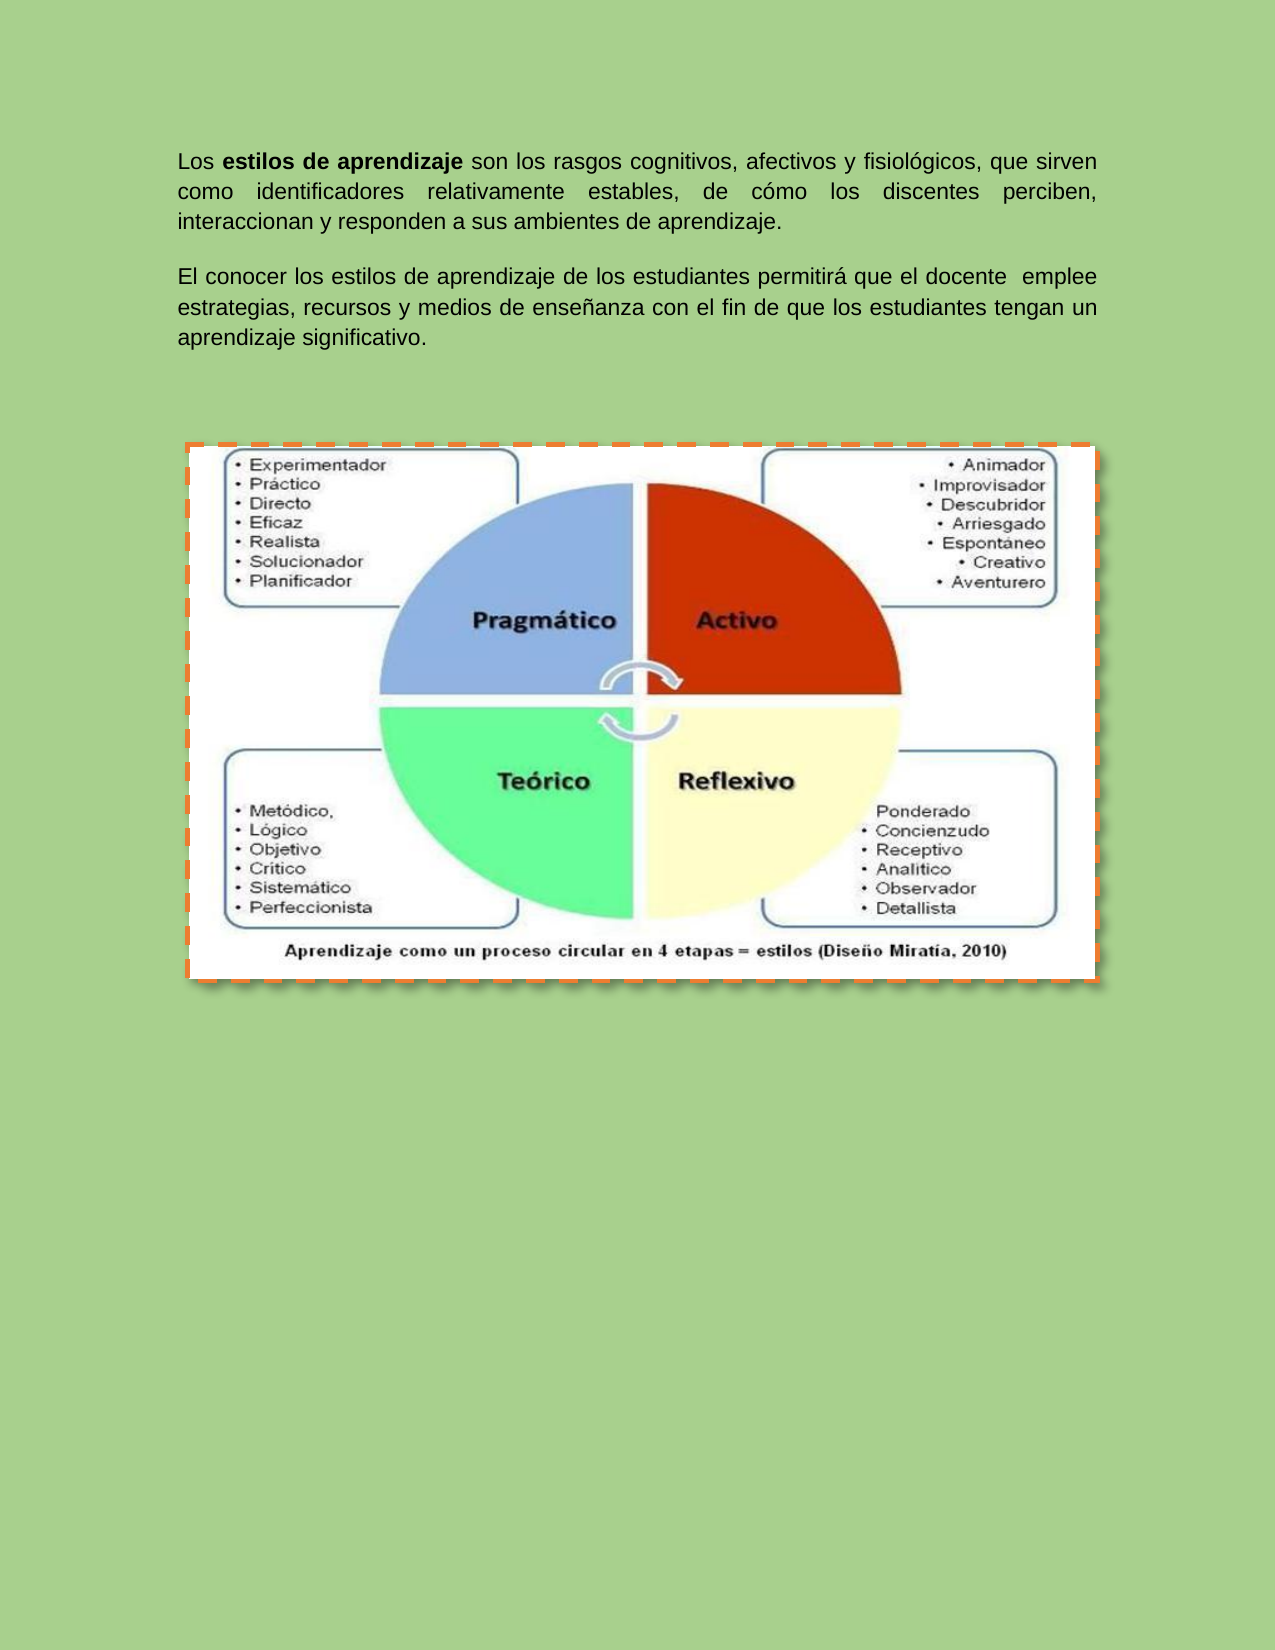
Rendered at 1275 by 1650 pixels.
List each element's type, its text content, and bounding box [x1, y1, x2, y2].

text El conocer los estilos de aprendizaje de los estudiantes permitirá que el docente emplee estrategias, recursos y medios de enseñanza con el fin de que los estudiantes tengan un aprendizaje significativo. [177, 263, 1098, 350]
picture [189, 446, 1095, 979]
text Los estilos de aprendizaje son los rasgos cognitivos, afectivos y fisiológicos, que sirven como identificadores relativamente estables, de cómo los discentes perciben, interaccionan y responden a sus ambientes de aprendizaje. [177, 148, 1098, 234]
